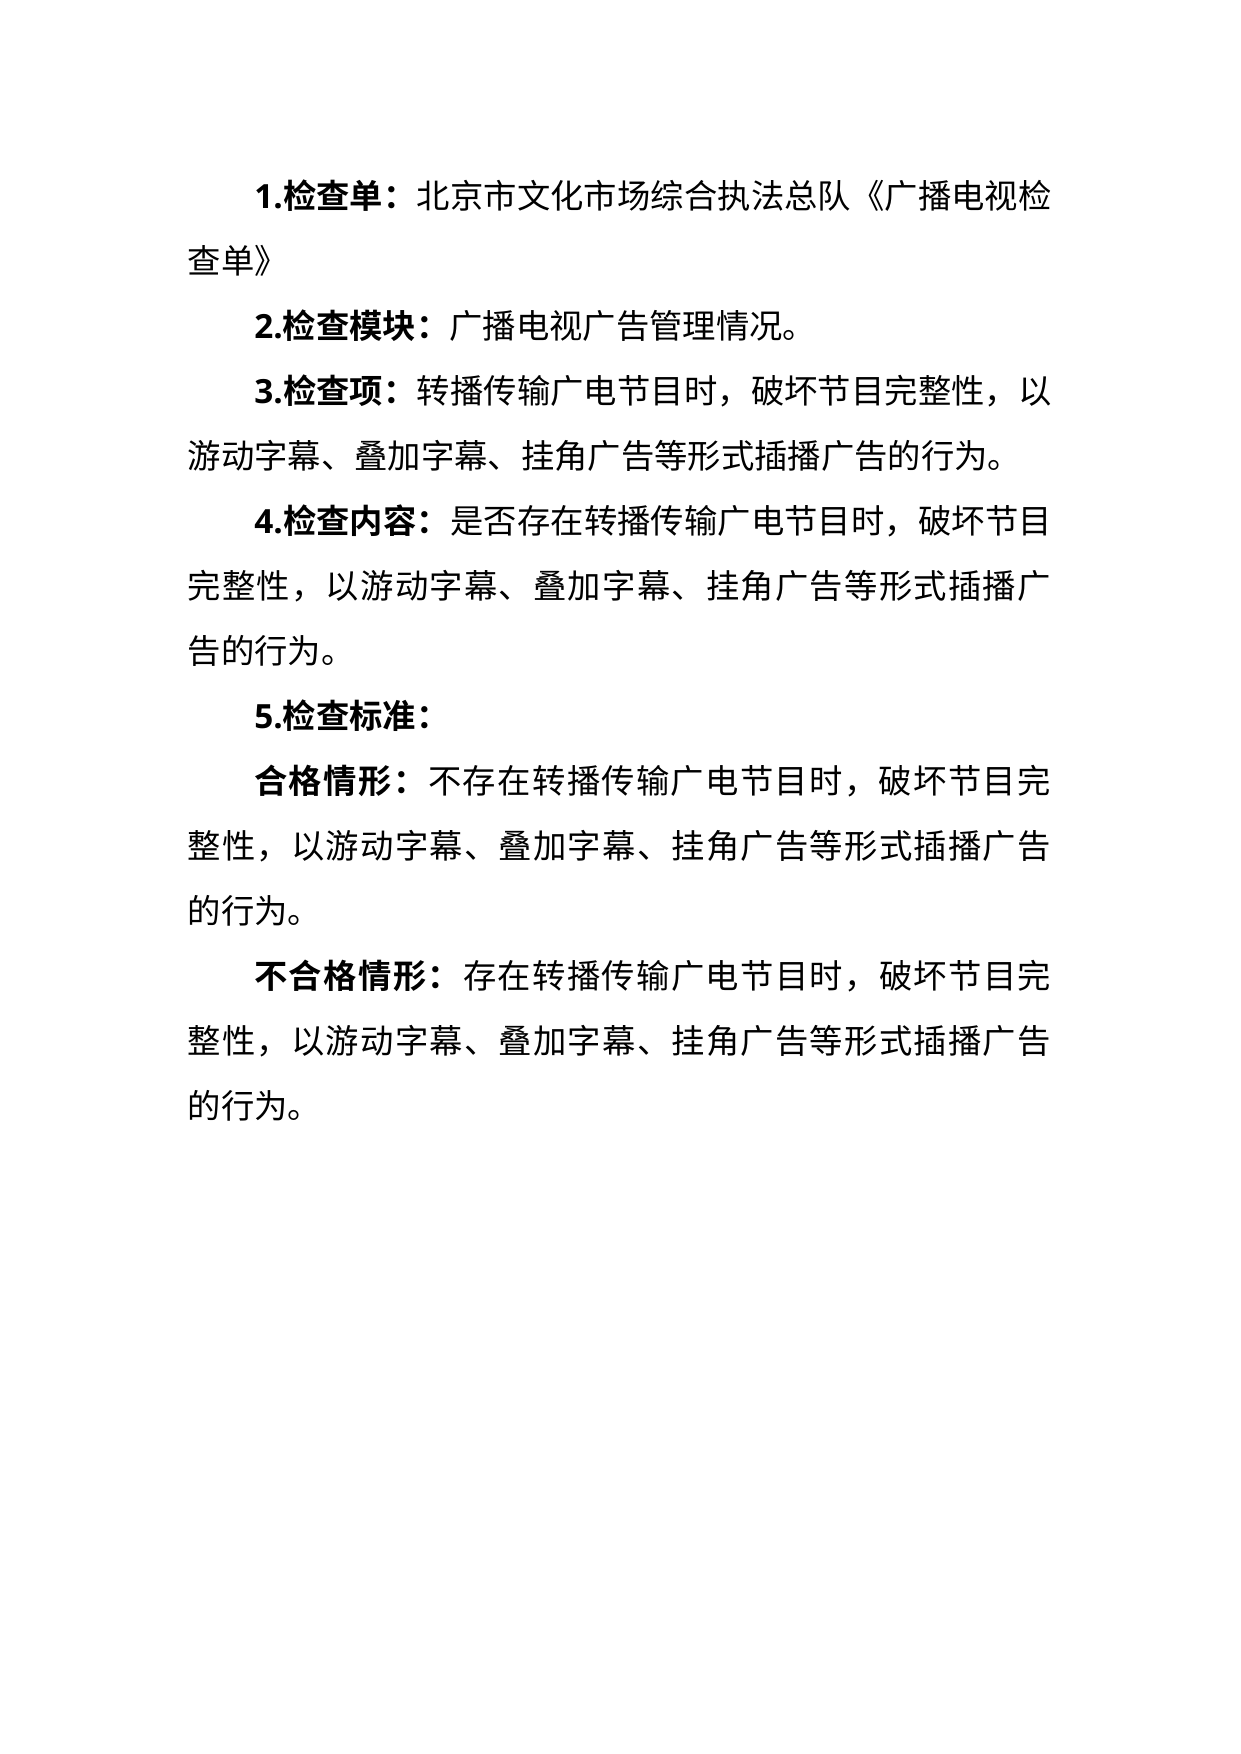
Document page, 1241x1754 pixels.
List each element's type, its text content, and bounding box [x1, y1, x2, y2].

text 不合格情形：存在转播传输广电节目时，破坏节目完整性，以游动字幕、叠加字幕、挂角广告等形式插播广告的行为。 [187, 942, 1053, 1137]
text 2.检查模块：广播电视广告管理情况。 [187, 292, 1053, 357]
text 5.检查标准： [187, 682, 1053, 747]
text 3.检查项：转播传输广电节目时，破坏节目完整性，以游动字幕、叠加字幕、挂角广告等形式插播广告的行为。 [187, 357, 1053, 487]
text 合格情形：不存在转播传输广电节目时，破坏节目完整性，以游动字幕、叠加字幕、挂角广告等形式插播广告的行为。 [187, 747, 1053, 942]
text 4.检查内容：是否存在转播传输广电节目时，破坏节目完整性，以游动字幕、叠加字幕、挂角广告等形式插播广告的行为。 [187, 487, 1053, 682]
text 1.检查单：北京市文化市场综合执法总队《广播电视检查单》 [187, 162, 1053, 292]
